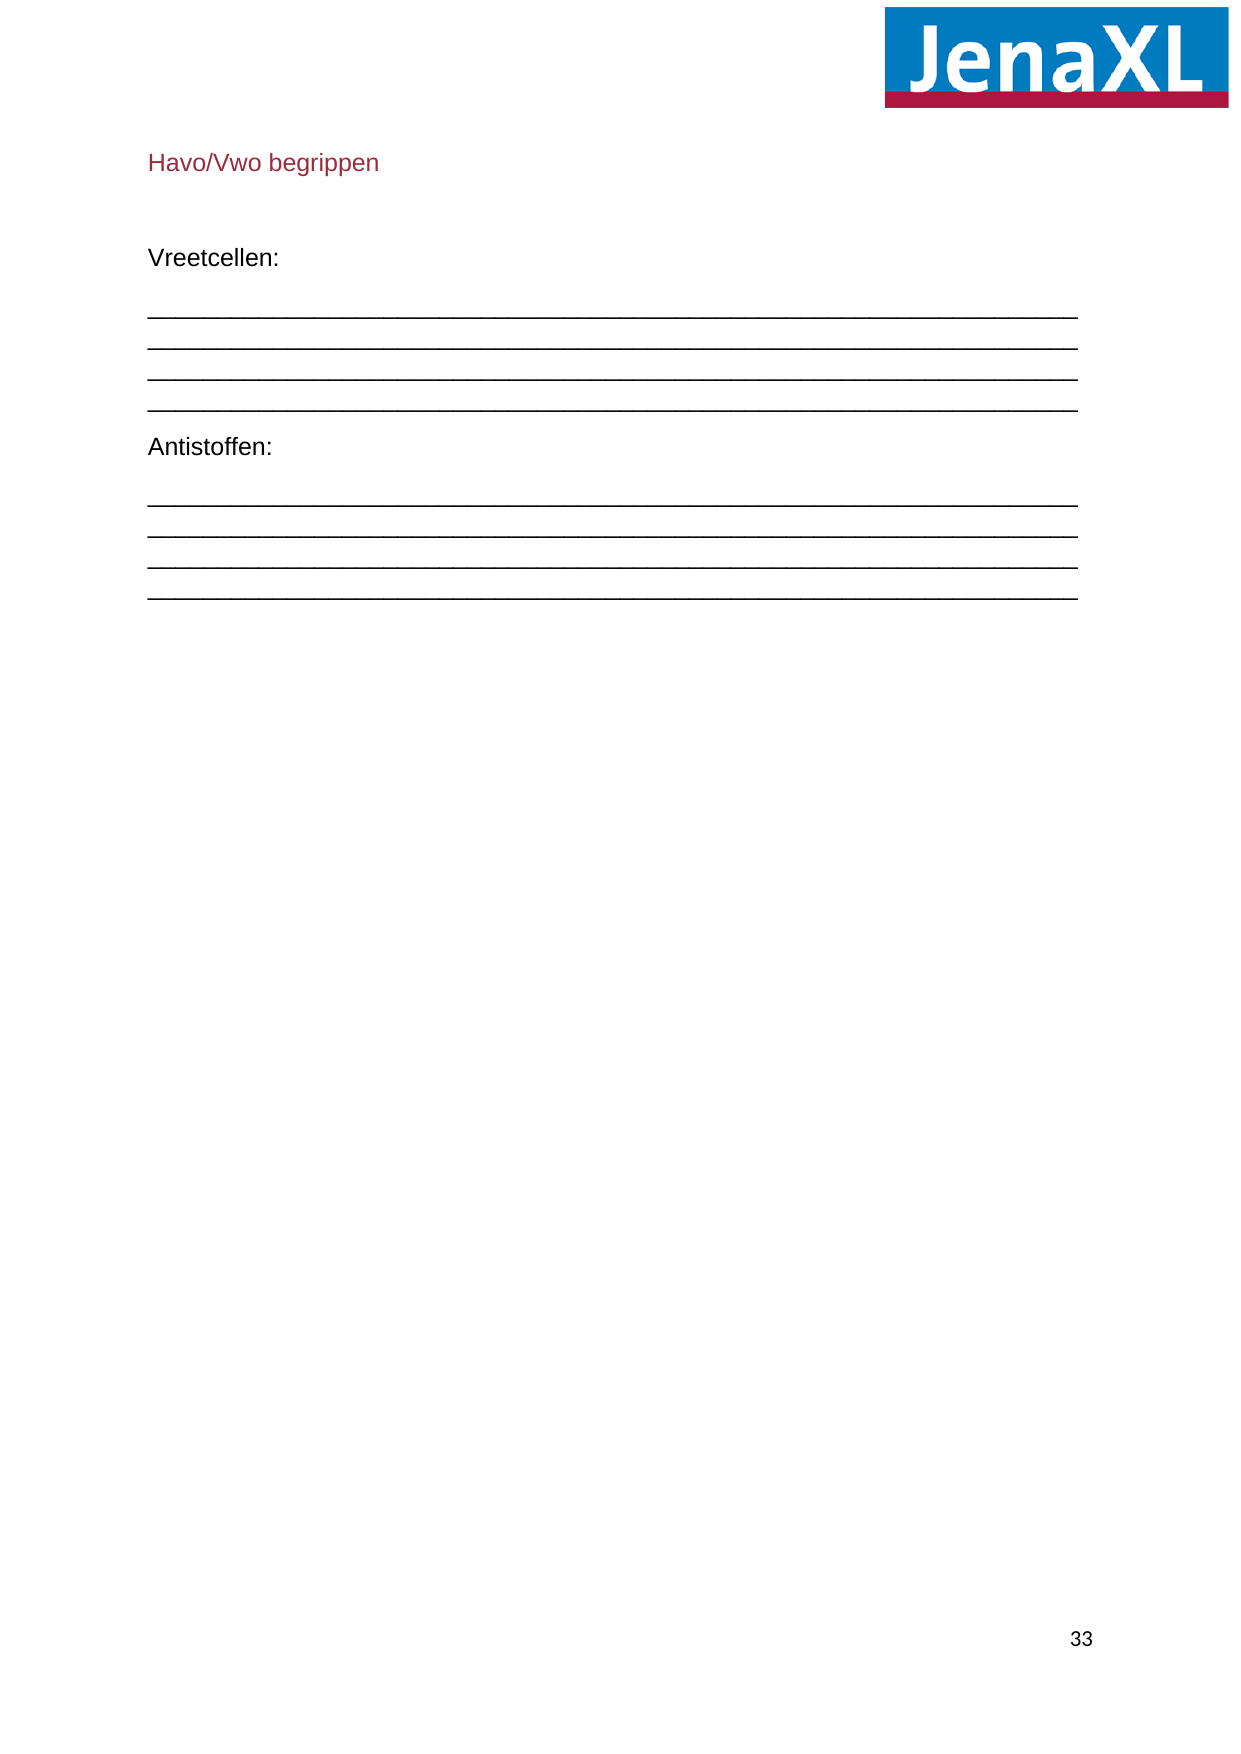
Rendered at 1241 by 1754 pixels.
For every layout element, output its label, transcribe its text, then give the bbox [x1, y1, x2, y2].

picture [884, 7, 1229, 108]
text Havo/Vwo begrippen [148, 148, 1093, 176]
text ____________________________________________________________________________________________________________________________________________________________________________________________________________________________________________________________________________ [148, 291, 1093, 413]
text Vreetcellen: [148, 243, 1093, 272]
text Antistoffen: [148, 432, 1093, 460]
text ____________________________________________________________________________________________________________________________________________________________________________________________________________________________________________________________________________ [148, 479, 1093, 601]
